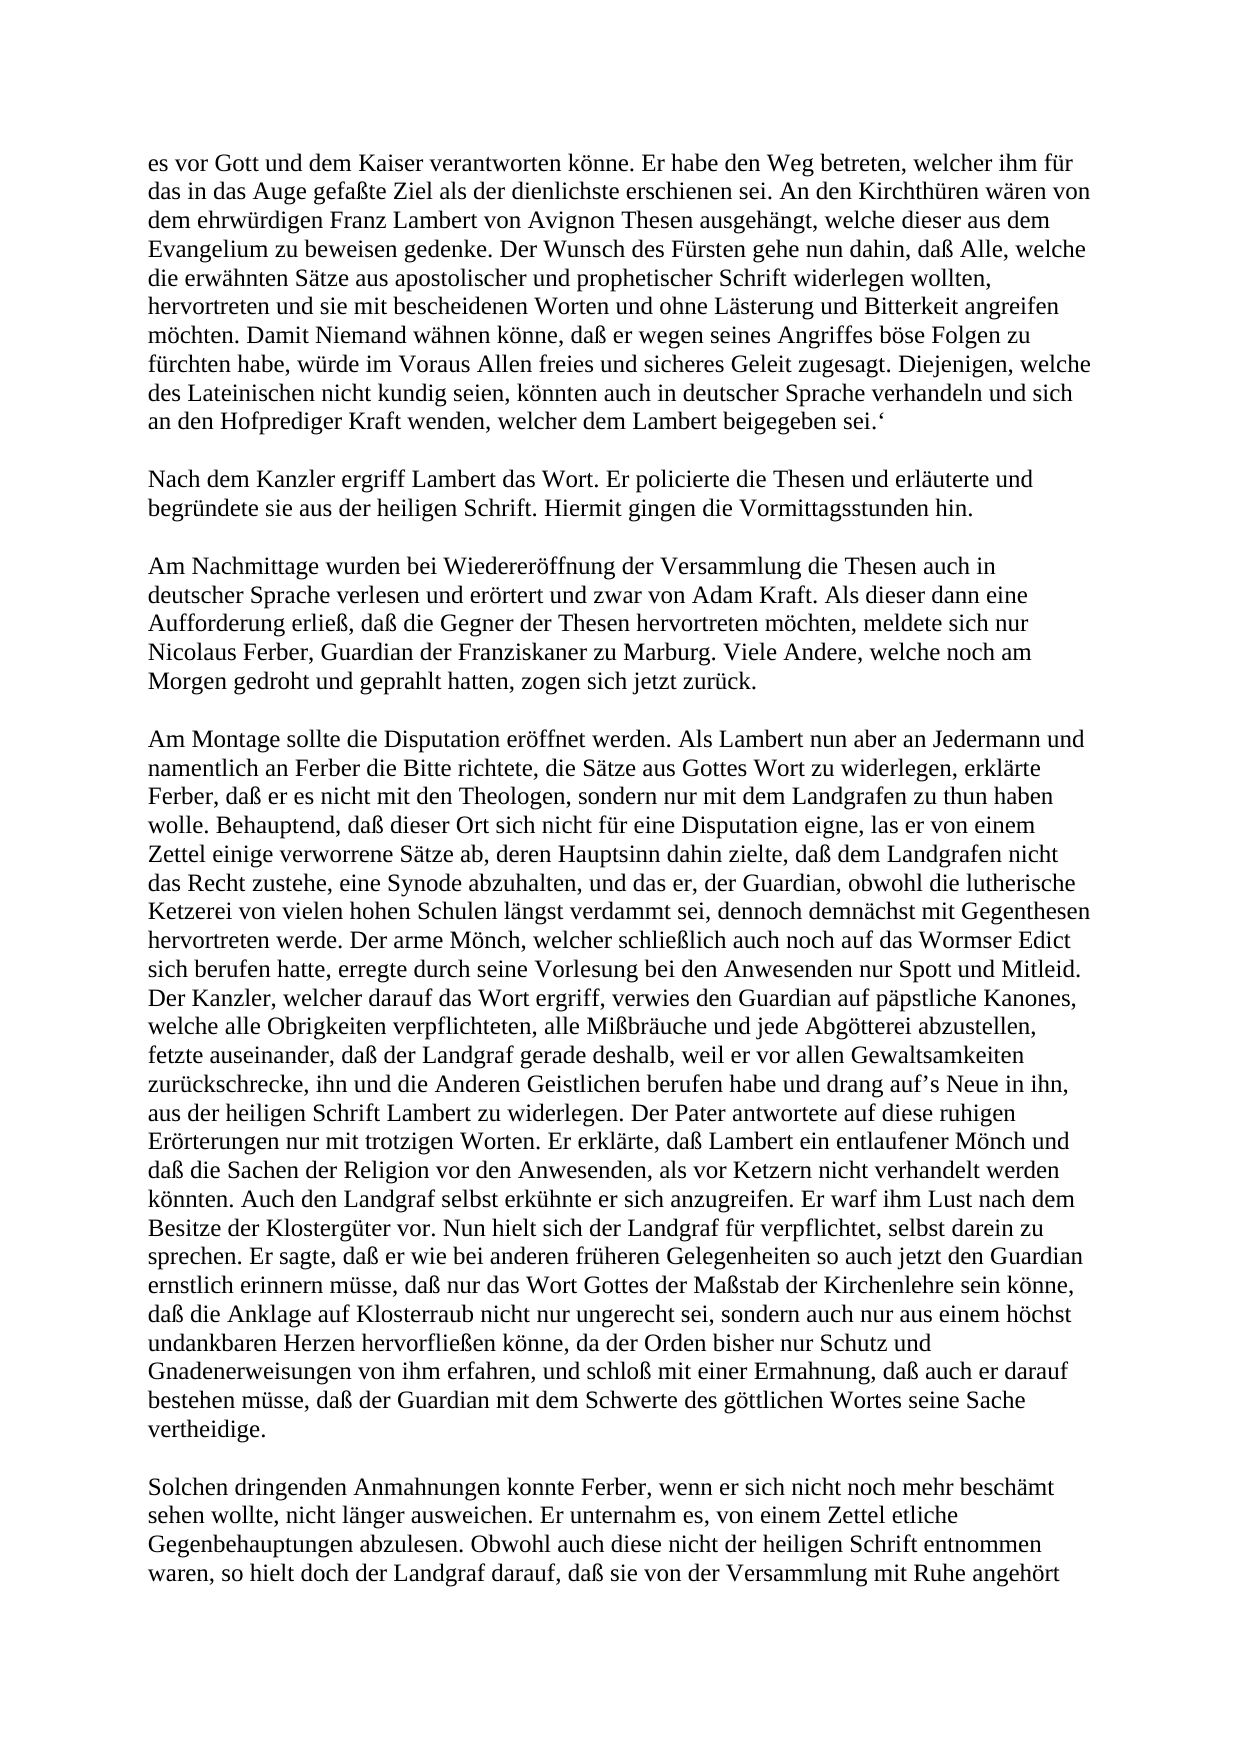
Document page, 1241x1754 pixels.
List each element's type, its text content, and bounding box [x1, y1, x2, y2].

text Am Nachmittage wurden bei Wiedereröffnung der Versammlung die Thesen auch in deutscher Sprache verlesen und erörtert und zwar von Adam Kraft. Als dieser dann eine Aufforderung erließ, daß die Gegner der Thesen hervortreten möchten, meldete sich nur Nicolaus Ferber, Guardian der Franziskaner zu Marburg. Viele Andere, welche noch am Morgen gedroht und geprahlt hatten, zogen sich jetzt zurück. [148, 551, 1093, 695]
text Nach dem Kanzler ergriff Lambert das Wort. Er policierte die Thesen und erläuterte und begründete sie aus der heiligen Schrift. Hiermit gingen die Vormittagsstunden hin. [148, 464, 1093, 522]
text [148, 1472, 1093, 1587]
text Am Montage sollte die Disputation eröffnet werden. Als Lambert nun aber an Jedermann und namentlich an Ferber die Bitte richtete, die Sätze aus Gottes Wort zu widerlegen, erklärte Ferber, daß er es nicht mit den Theologen, sondern nur mit dem Landgrafen zu thun haben wolle. Behauptend, daß dieser Ort sich nicht für eine Disputation eigne, las er von einem Zettel einige verworrene Sätze ab, deren Hauptsinn dahin zielte, daß dem Landgrafen nicht das Recht zustehe, eine Synode abzuhalten, und das er, der Guardian, obwohl die lutherische Ketzerei von vielen hohen Schulen längst verdammt sei, dennoch demnächst mit Gegenthesen hervortreten werde. Der arme Mönch, welcher schließlich auch noch auf das Wormser Edict sich berufen hatte, erregte durch seine Vorlesung bei den Anwesenden nur Spott und Mitleid. Der Kanzler, welcher darauf das Wort ergriff, verwies den Guardian auf päpstliche Kanones, welche alle Obrigkeiten verpflichteten, alle Mißbräuche und jede Abgötterei abzustellen, fetzte auseinander, daß der Landgraf gerade deshalb, weil er vor allen Gewaltsamkeiten zurückschrecke, ihn und die Anderen Geistlichen berufen habe und drang auf’s Neue in ihn, aus der heiligen Schrift Lambert zu widerlegen. Der Pater antwortete auf diese ruhigen Erörterungen nur mit trotzigen Worten. Er erklärte, daß Lambert ein entlaufener Mönch und daß die Sachen der Religion vor den Anwesenden, als vor Ketzern nicht verhandelt werden könnten. Auch den Landgraf selbst erkühnte er sich anzugreifen. Er warf ihm Lust nach dem Besitze der Klostergüter vor. Nun hielt sich der Landgraf für verpflichtet, selbst darein zu sprechen. Er sagte, daß er wie bei anderen früheren Gelegenheiten so auch jetzt den Guardian ernstlich erinnern müsse, daß nur das Wort Gottes der Maßstab der Kirchenlehre sein könne, daß die Anklage auf Klosterraub nicht nur ungerecht sei, sondern auch nur aus einem höchst undankbaren Herzen hervorfließen könne, da der Orden bisher nur Schutz und Gnadenerweisungen von ihm erfahren, und schloß mit einer Ermahnung, daß auch er darauf bestehen müsse, daß der Guardian mit dem Schwerte des göttlichen Wortes seine Sache vertheidige. [148, 724, 1093, 1443]
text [148, 148, 1093, 435]
